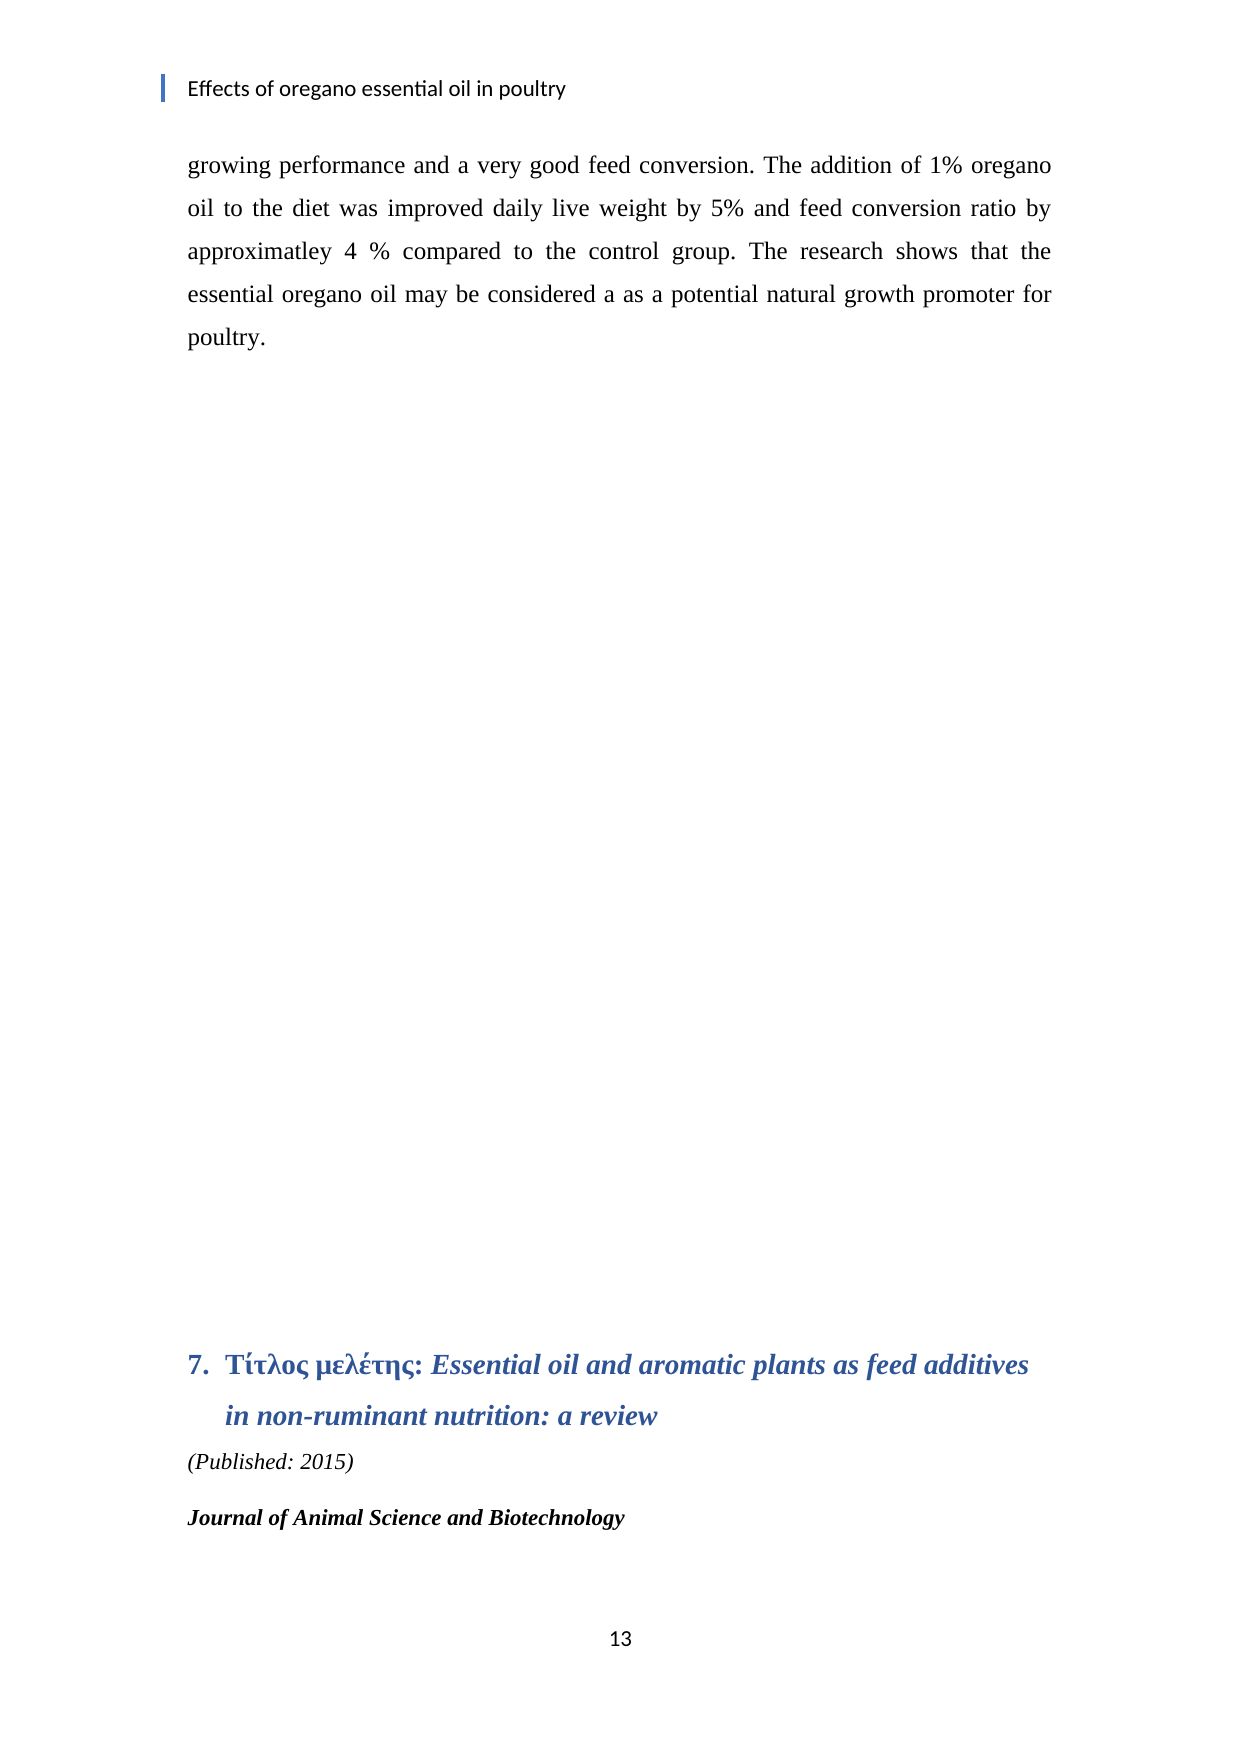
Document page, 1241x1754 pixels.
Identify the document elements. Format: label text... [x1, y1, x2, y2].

subtitle Τίτλος μελέτης: Essential oil and aromatic plants as feed additives in non-ruminant nutrition: a review [187, 1347, 1053, 1431]
text Journal of Animal Science and Biotechnology [187, 1504, 1053, 1530]
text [187, 150, 1053, 351]
text (Published: 2015) [187, 1448, 1053, 1474]
